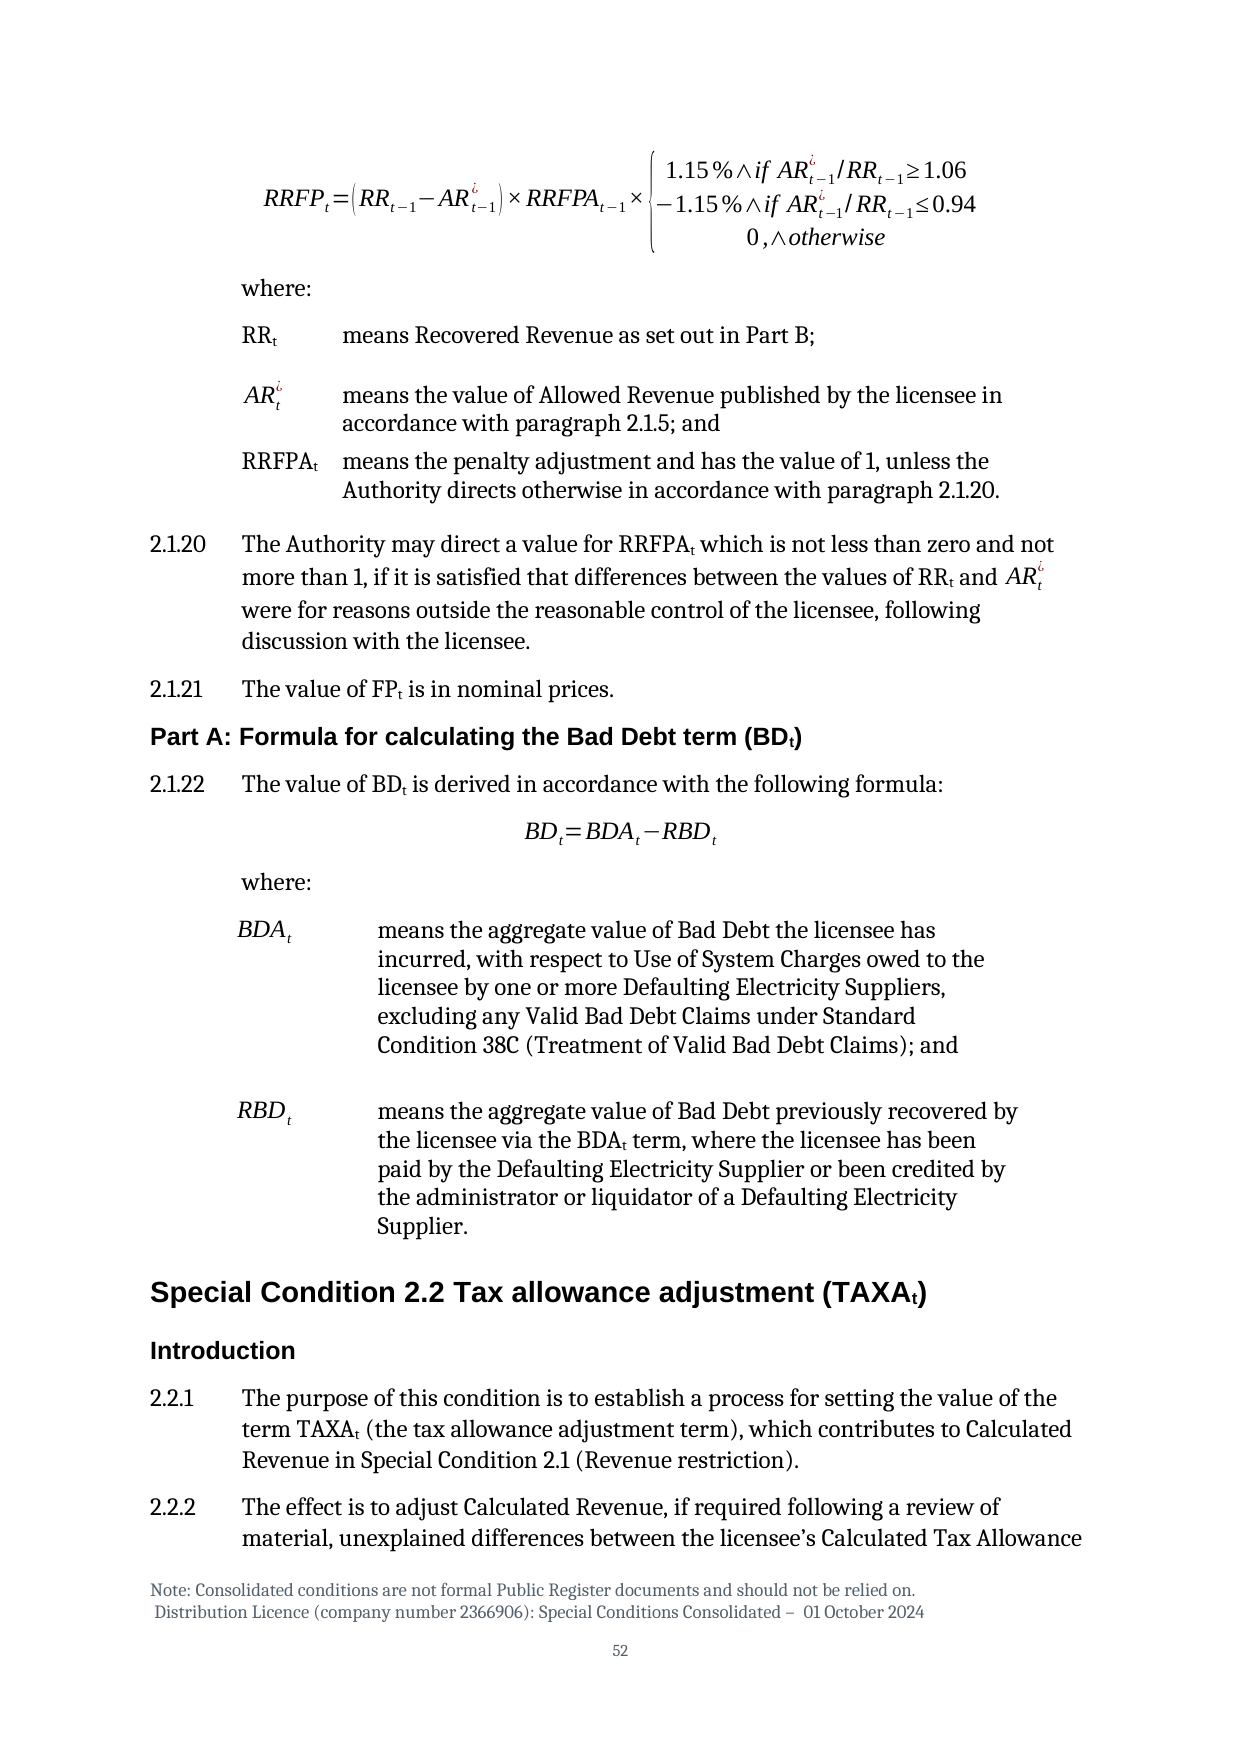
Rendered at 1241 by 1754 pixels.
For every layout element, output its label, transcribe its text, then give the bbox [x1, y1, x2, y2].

subtitle Formula for calculating the Bad Debt term (BDt) [150, 722, 1090, 751]
subtitle Tax allowance adjustment (TAXAt) [150, 1275, 1090, 1308]
text The value of BDt is derived in accordance with the following formula: [150, 770, 1090, 799]
text where: [242, 868, 1090, 897]
text where: [242, 274, 1090, 302]
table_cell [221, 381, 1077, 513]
text The value of FPt is in nominal prices. [150, 674, 1090, 703]
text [150, 1493, 1090, 1553]
text The Authority may direct a value for RRFPAt which is not less than zero and not more than 1, if it is satisfied that differences between the values of RRt and were for reasons outside the reasonable control of the licensee, following discussion with the licensee. [150, 530, 1090, 656]
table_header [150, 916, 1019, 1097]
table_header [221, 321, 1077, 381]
subtitle Introduction [150, 1336, 1090, 1364]
text The purpose of this condition is to establish a process for setting the value of the term TAXAt (the tax allowance adjustment term), which contributes to Calculated Revenue in Special Condition 2.1 (Revenue restriction). [150, 1383, 1090, 1474]
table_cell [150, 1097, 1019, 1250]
